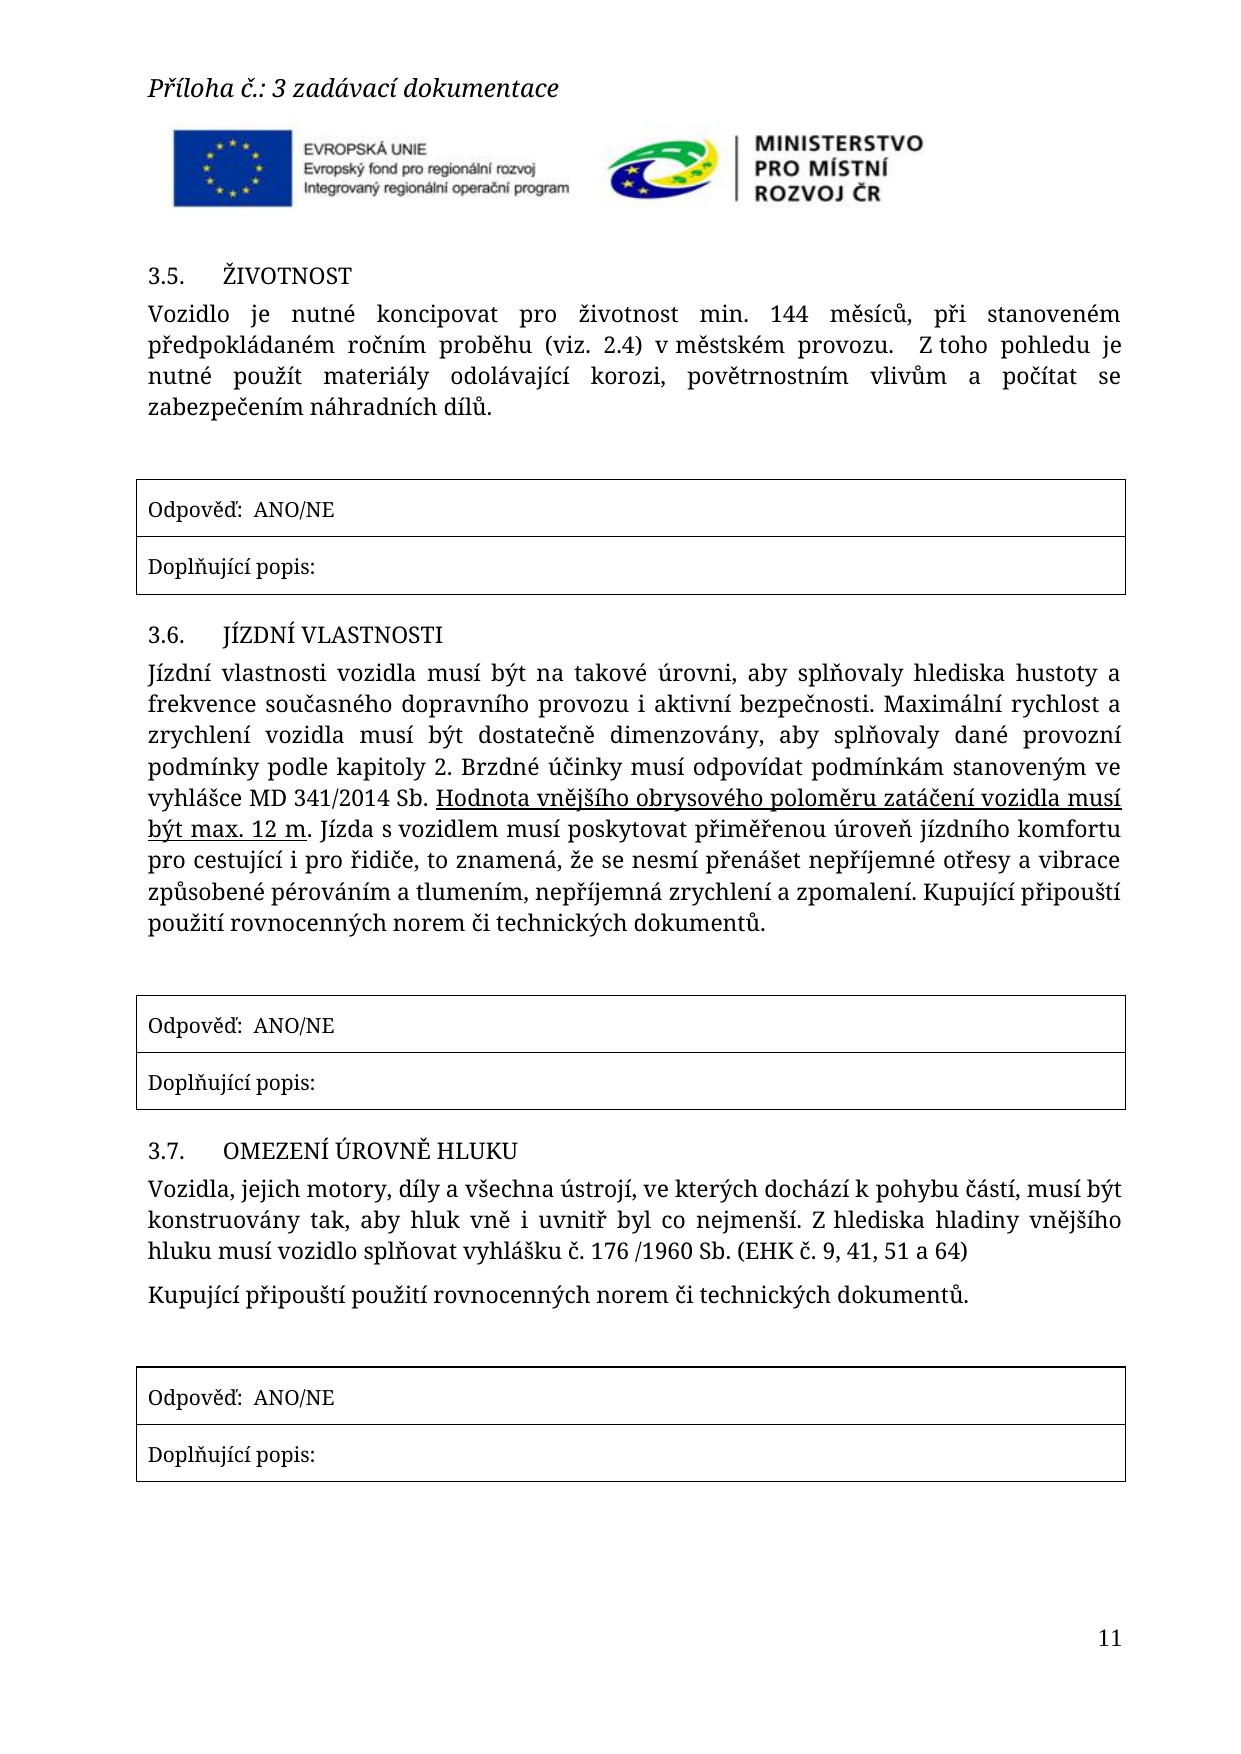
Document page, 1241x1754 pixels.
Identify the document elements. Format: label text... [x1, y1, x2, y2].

table_header Odpověď: ANO/NE [137, 996, 1125, 1052]
table_header Odpověď: ANO/NE [137, 1368, 1125, 1424]
text Vozidla, jejich motory, díly a všechna ústrojí, ve kterých dochází k pohybu částí, musí být konstruovány tak, aby hluk vně i uvnitř byl co nejmenší. Z hlediska hladiny vnějšího hluku musí vozidlo splňovat vyhlášku č. 176 /1960 Sb. (EHK č. 9, 41, 51 a 64) [148, 1173, 1122, 1266]
table_header Odpověď: ANO/NE [137, 480, 1125, 536]
text Kupující připouští použití rovnocenných norem či technických dokumentů. [148, 1279, 1122, 1310]
table_cell Doplňující popis: [137, 1425, 1125, 1481]
subtitle Omezení úrovně hluku [148, 1135, 1122, 1166]
text Jízdní vlastnosti vozidla musí být na takové úrovni, aby splňovaly hlediska hustoty a frekvence současného dopravního provozu i aktivní bezpečnosti. Maximální rychlost a zrychlení vozidla musí být dostatečně dimenzovány, aby splňovaly dané provozní podmínky podle kapitoly 2. Brzdné účinky musí odpovídat podmínkám stanoveným ve vyhlášce MD 341/2014 Sb. Hodnota vnějšího obrysového poloměru zatáčení vozidla musí být max. 12 m. Jízda s vozidlem musí poskytovat přiměřenou úroveň jízdního komfortu pro cestující i pro řidiče, to znamená, že se nesmí přenášet nepříjemné otřesy a vibrace způsobené pérováním a tlumením, nepříjemná zrychlení a zpomalení. Kupující připouští použití rovnocenných norem či technických dokumentů. [148, 657, 1122, 938]
subtitle Jízdní vlastnosti [148, 619, 1122, 651]
subtitle Životnost [148, 260, 1122, 291]
table_cell Doplňující popis: [137, 537, 1125, 593]
picture [147, 105, 948, 232]
table_cell Doplňující popis: [137, 1053, 1125, 1109]
text Vozidlo je nutné koncipovat pro životnost min. 144 měsíců, při stanoveném předpokládaném ročním proběhu (viz. 2.4) v městském provozu. Z toho pohledu je nutné použít materiály odolávající korozi, povětrnostním vlivům a počítat se zabezpečením náhradních dílů. [148, 298, 1122, 423]
